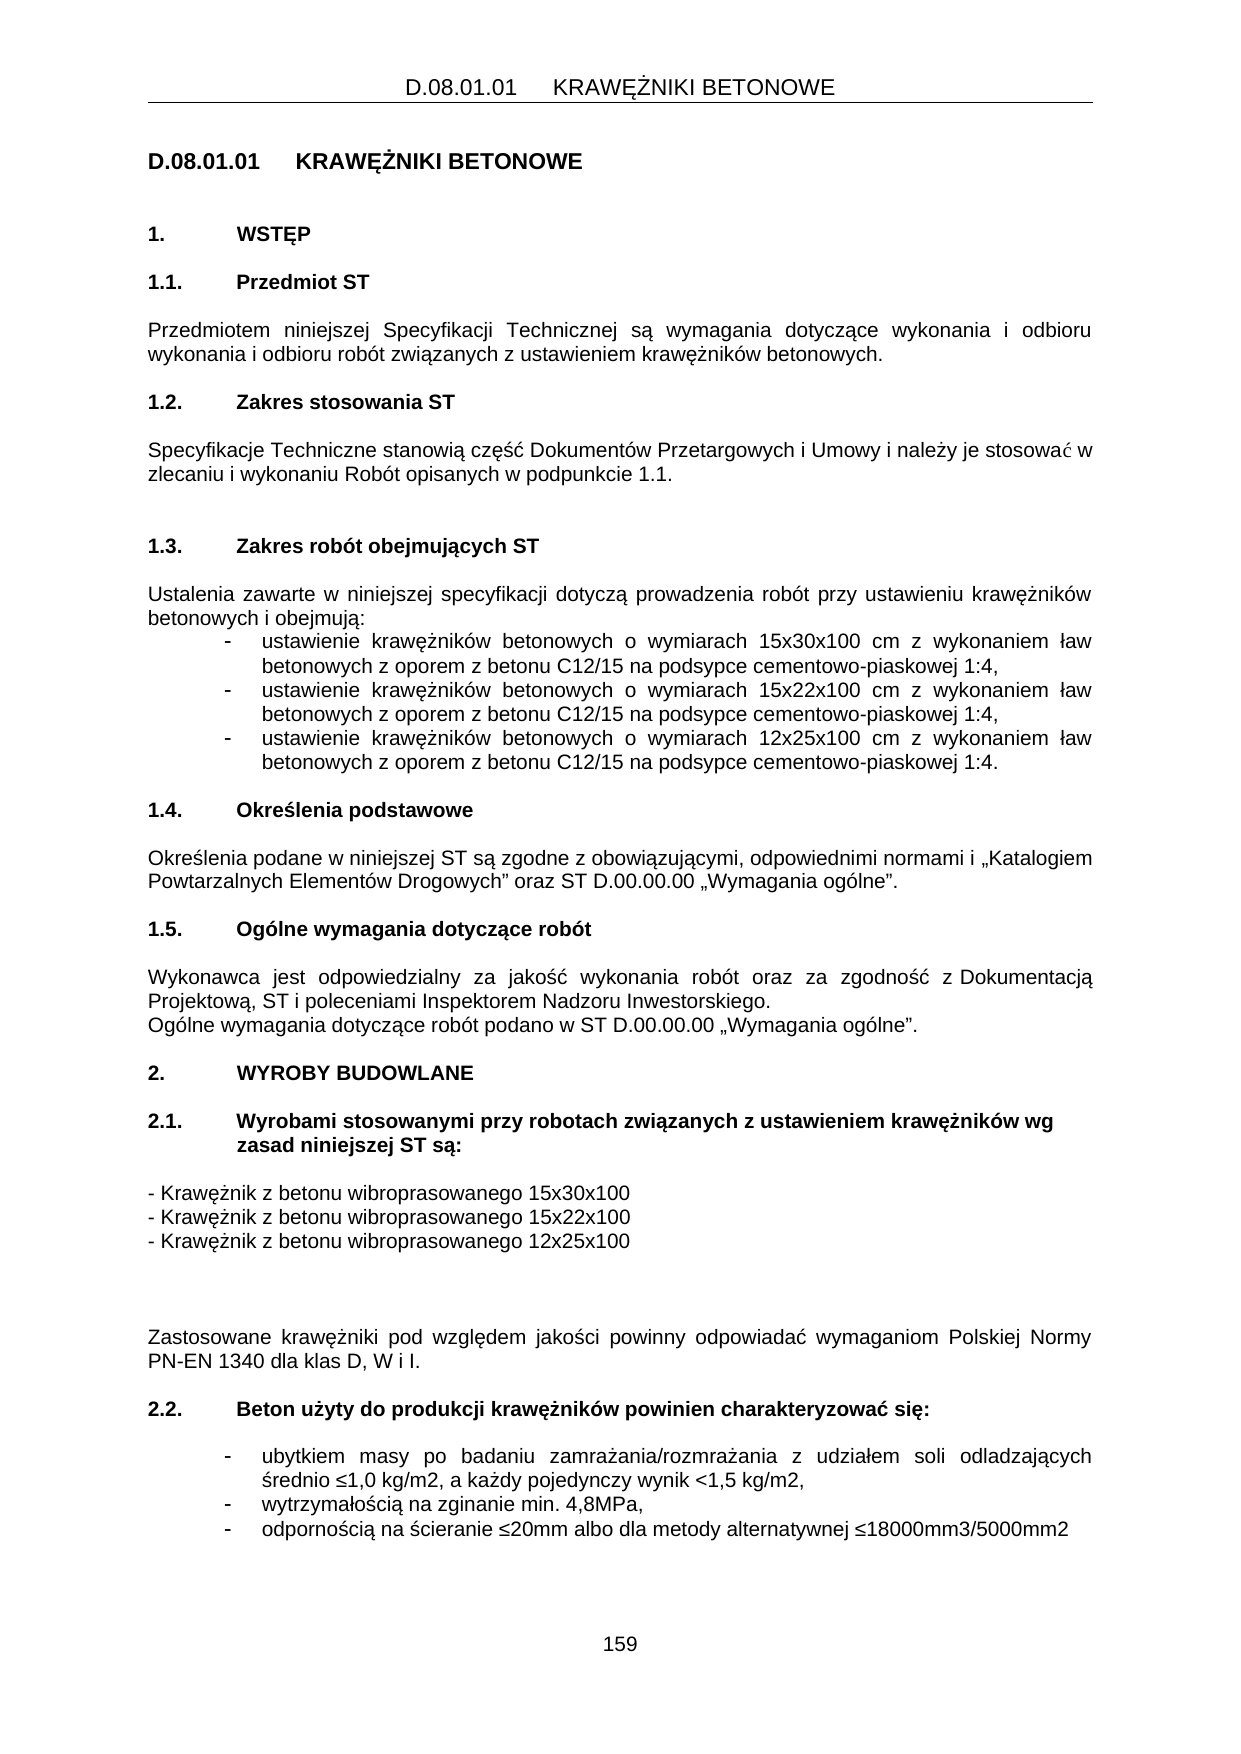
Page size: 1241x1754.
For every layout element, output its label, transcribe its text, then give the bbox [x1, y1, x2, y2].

list Zakres robót obejmujących ST [148, 533, 1093, 557]
list Wyroby budowlane [148, 1061, 1093, 1085]
list wytrzymałością na zginanie min. 4,8MPa, [224, 1492, 1093, 1516]
list ustawienie krawężników betonowych o wymiarach 15x22x100 cm z wykonaniem ław betonowych z oporem z betonu C12/15 na podsypce cementowo-piaskowej 1:4, [224, 677, 1093, 725]
text Ogólne wymagania dotyczące robót podano w ST D.00.00.00 „Wymagania ogólne”. [148, 1013, 1093, 1037]
text Specyfikacje Techniczne stanowią część Dokumentów Przetargowych i Umowy i należy je stosowa w zlecaniu i wykonaniu Robót opisanych w podpunkcie 1.1. [148, 437, 1093, 486]
text Wykonawca jest odpowiedzialny za jakość wykonania robót oraz za zgodność z Dokumentacją Projektową, ST i poleceniami Inspektorem Nadzoru Inwestorskiego. [148, 965, 1093, 1013]
list Ogólne wymagania dotyczące robót [148, 917, 1093, 941]
list ustawienie krawężników betonowych o wymiarach 12x25x100 cm z wykonaniem ław betonowych z oporem z betonu C12/15 na podsypce cementowo-piaskowej 1:4. [224, 725, 1093, 773]
text D.08.01.01 krawężniki Betonowe [148, 148, 1093, 174]
list ubytkiem masy po badaniu zamrażania/rozmrażania z udziałem soli odladzających średnio ≤1,0 kg/m2, a każdy pojedynczy wynik <1,5 kg/m2, [224, 1444, 1093, 1492]
text Zastosowane krawężniki pod względem jakości powinny odpowiadać wymaganiom Polskiej Normy PN-EN 1340 dla klas D, W i I. [148, 1324, 1093, 1372]
list WstĘp [148, 222, 1093, 246]
text - Krawężnik z betonu wibroprasowanego 12x25x100 [148, 1229, 1093, 1253]
list Zakres stosowania ST [148, 389, 1093, 413]
text Ustalenia zawarte w niniejszej specyfikacji dotyczą prowadzenia robót przy ustawieniu krawężników betonowych i obejmują: [148, 581, 1093, 629]
list ustawienie krawężników betonowych o wymiarach 15x30x100 cm z wykonaniem ław betonowych z oporem z betonu C12/15 na podsypce cementowo-piaskowej 1:4, [224, 629, 1093, 677]
text Określenia podane w niniejszej ST są zgodne z obowiązującymi, odpowiednimi normami i „Katalogiem Powtarzalnych Elementów Drogowych” oraz ST D.00.00.00 „Wymagania ogólne”. [148, 845, 1093, 893]
list Przedmiot ST [148, 270, 1093, 294]
list Beton użyty do produkcji krawężników powinien charakteryzować się: [148, 1396, 1093, 1420]
text - Krawężnik z betonu wibroprasowanego 15x30x100 [148, 1181, 1093, 1205]
list Wyrobami stosowanymi przy robotach związanych z ustawieniem krawężników wg zasad niniejszej ST są: [148, 1109, 1093, 1157]
list odpornością na ścieranie ≤20mm albo dla metody alternatywnej ≤18000mm3/5000mm2 [224, 1516, 1093, 1540]
text Przedmiotem niniejszej Specyfikacji Technicznej są wymagania dotyczące wykonania i odbioru wykonania i odbioru robót związanych z ustawieniem krawężników betonowych. [148, 318, 1093, 366]
list Określenia podstawowe [148, 797, 1093, 821]
text - Krawężnik z betonu wibroprasowanego 15x22x100 [148, 1205, 1093, 1229]
